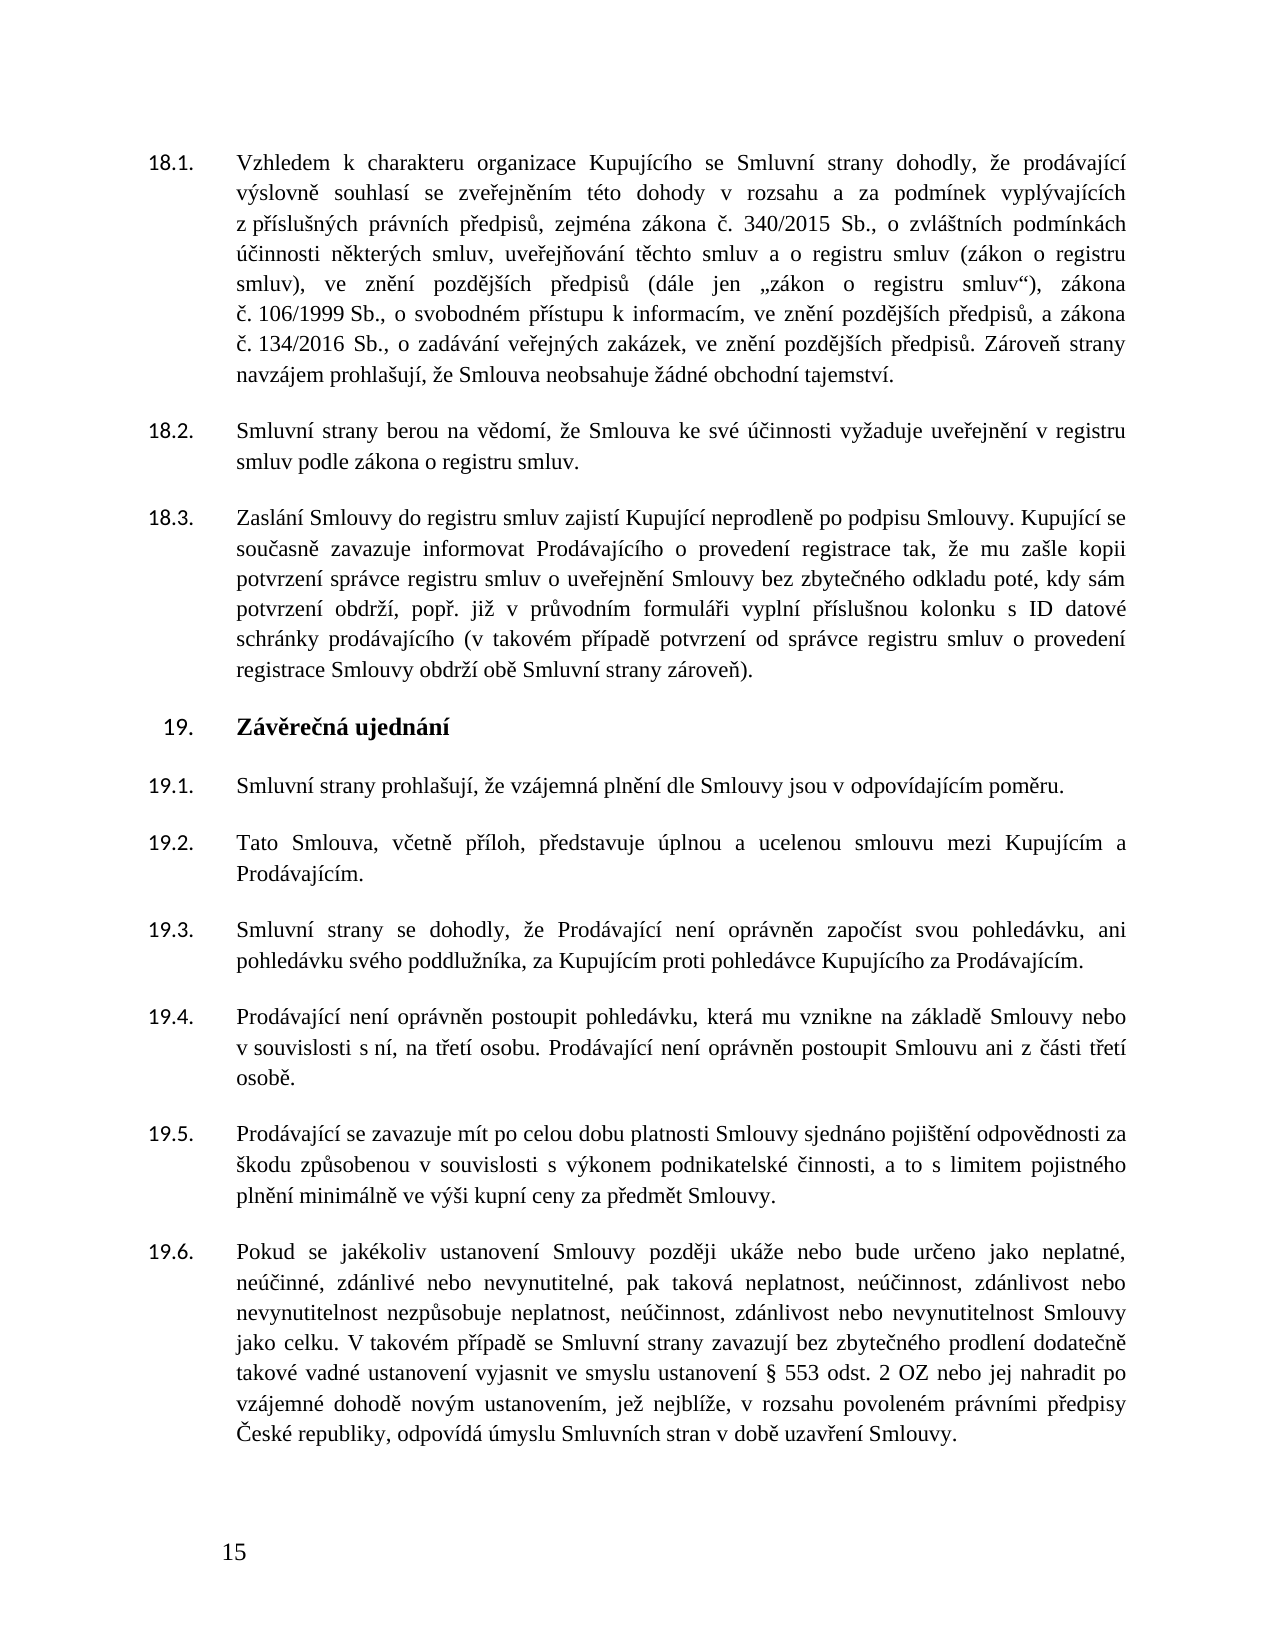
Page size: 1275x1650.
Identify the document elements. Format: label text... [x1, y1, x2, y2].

subtitle Prodávající se zavazuje mít po celou dobu platnosti Smlouvy sjednáno pojištění odpovědnosti za škodu způsobenou v souvislosti s výkonem podnikatelské činnosti, a to s limitem pojistného plnění minimálně ve výši kupní ceny za předmět Smlouvy. [148, 1119, 1127, 1208]
subtitle Tato Smlouva, včetně příloh, představuje úplnou a ucelenou smlouvu mezi Kupujícím a Prodávajícím. [148, 828, 1127, 886]
subtitle Vzhledem k charakteru organizace Kupujícího se Smluvní strany dohodly, že prodávající výslovně souhlasí se zveřejněním této dohody v rozsahu a za podmínek vyplývajících z příslušných právních předpisů, zejména zákona č. 340/2015 Sb., o zvláštních podmínkách účinnosti některých smluv, uveřejňování těchto smluv a o registru smluv (zákon o registru smluv), ve znění pozdějších předpisů (dále jen „zákon o registru smluv“), zákona č. 106/1999 Sb., o svobodném přístupu k informacím, ve znění pozdějších předpisů, a zákona č. 134/2016 Sb., o zadávání veřejných zakázek, ve znění pozdějších předpisů. Zároveň strany navzájem prohlašují, že Smlouva neobsahuje žádné obchodní tajemství. [148, 148, 1127, 387]
subtitle Pokud se jakékoliv ustanovení Smlouvy později ukáže nebo bude určeno jako neplatné, neúčinné, zdánlivé nebo nevynutitelné, pak taková neplatnost, neúčinnost, zdánlivost nebo nevynutitelnost nezpůsobuje neplatnost, neúčinnost, zdánlivost nebo nevynutitelnost Smlouvy jako celku. V takovém případě se Smluvní strany zavazují bez zbytečného prodlení dodatečně takové vadné ustanovení vyjasnit ve smyslu ustanovení § 553 odst. 2 OZ nebo jej nahradit po vzájemné dohodě novým ustanovením, jež nejblíže, v rozsahu povoleném právními předpisy České republiky, odpovídá úmyslu Smluvních stran v době uzavření Smlouvy. [148, 1237, 1127, 1446]
subtitle Zaslání Smlouvy do registru smluv zajistí Kupující neprodleně po podpisu Smlouvy. Kupující se současně zavazuje informovat Prodávajícího o provedení registrace tak, že mu zašle kopii potvrzení správce registru smluv o uveřejnění Smlouvy bez zbytečného odkladu poté, kdy sám potvrzení obdrží, popř. již v průvodním formuláři vyplní příslušnou kolonku s ID datové schránky prodávajícího (v takovém případě potvrzení od správce registru smluv o provedení registrace Smlouvy obdrží obě Smluvní strany zároveň). [148, 503, 1127, 682]
subtitle Smluvní strany prohlašují, že vzájemná plnění dle Smlouvy jsou v odpovídajícím poměru. [148, 771, 1127, 799]
subtitle Smluvní strany berou na vědomí, že Smlouva ke své účinnosti vyžaduje uveřejnění v registru smluv podle zákona o registru smluv. [148, 416, 1127, 474]
subtitle Závěrečná ujednání [162, 711, 1127, 741]
subtitle Prodávající není oprávněn postoupit pohledávku, která mu vznikne na základě Smlouvy nebo v souvislosti s ní, na třetí osobu. Prodávající není oprávněn postoupit Smlouvu ani z části třetí osobě. [148, 1002, 1127, 1091]
subtitle Smluvní strany se dohodly, že Prodávající není oprávněn započíst svou pohledávku, ani pohledávku svého poddlužníka, za Kupujícím proti pohledávce Kupujícího za Prodávajícím. [148, 915, 1127, 973]
